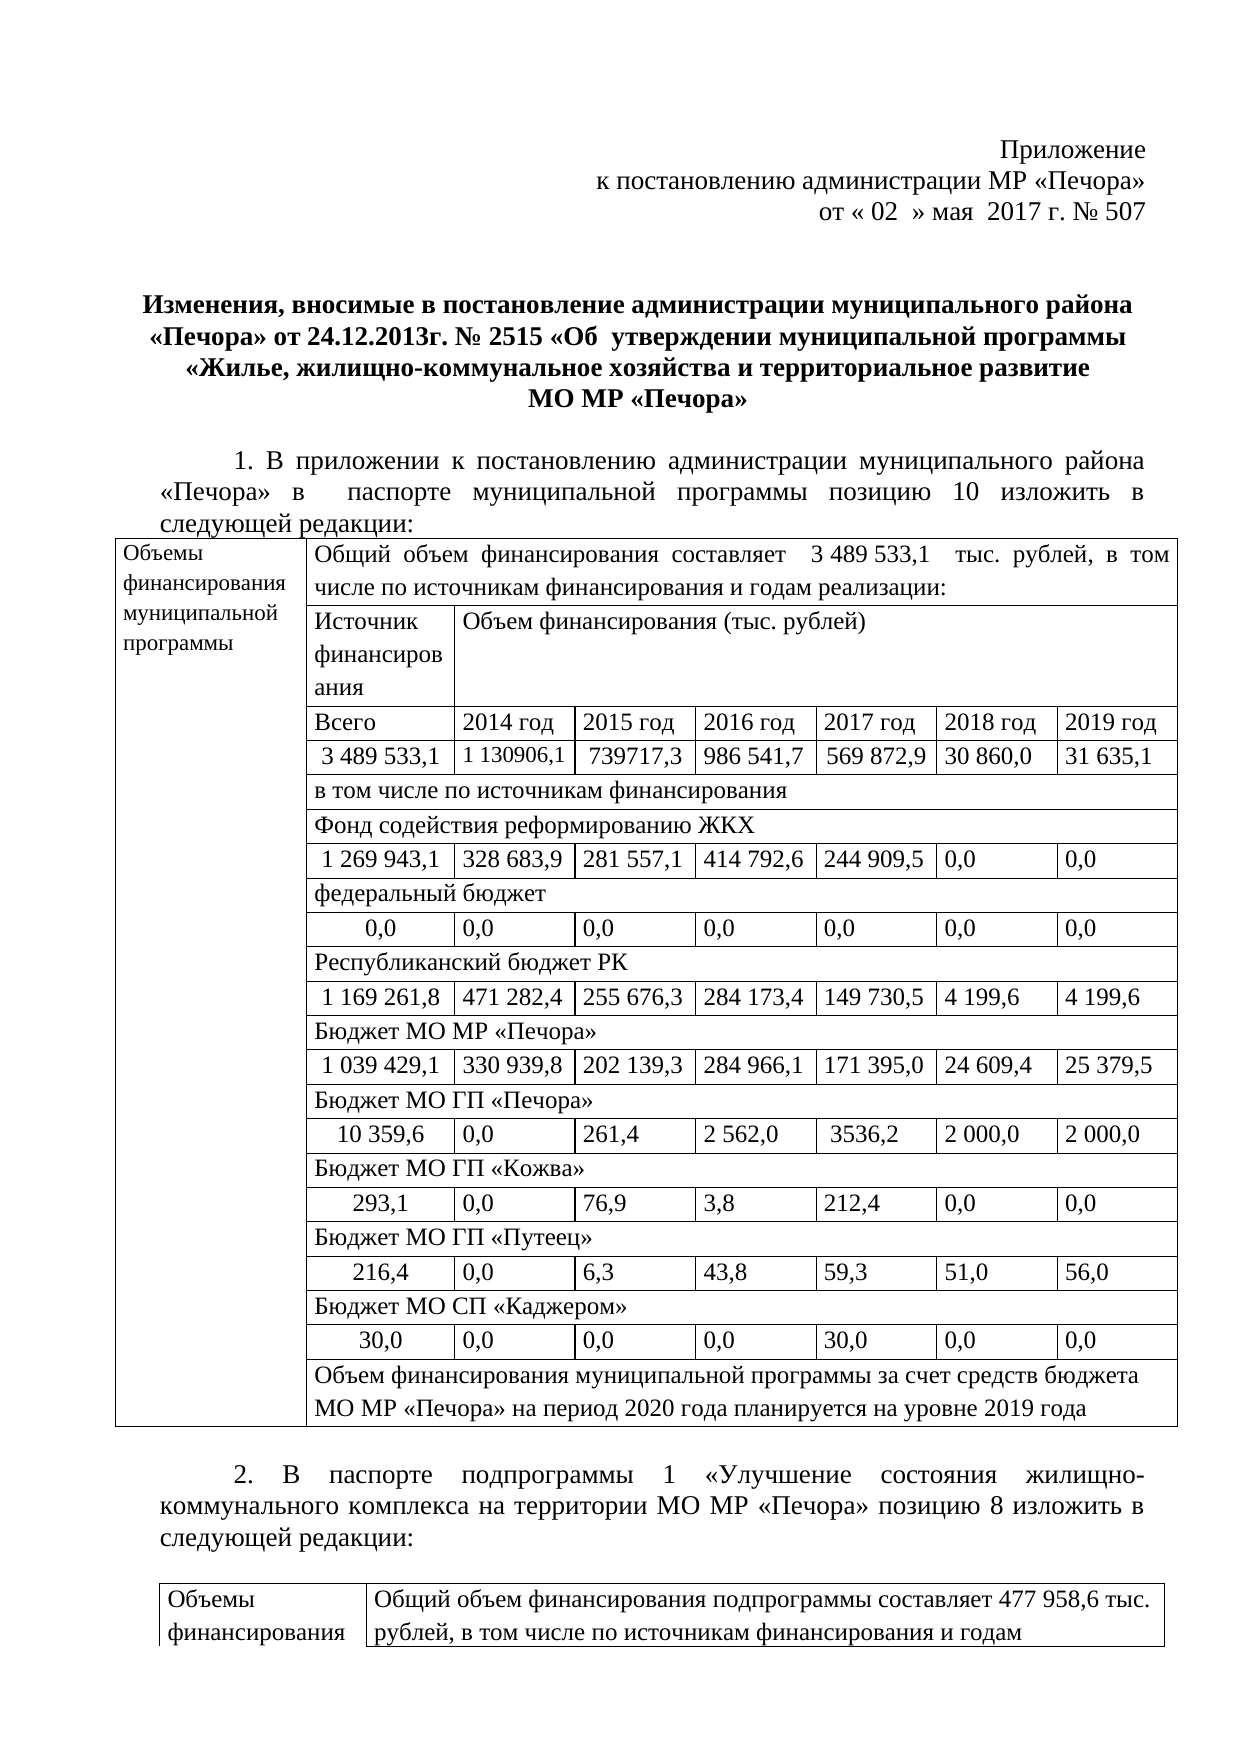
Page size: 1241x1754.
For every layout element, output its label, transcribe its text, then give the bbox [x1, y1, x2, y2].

table_cell 212,4 [817, 1188, 936, 1221]
table_cell Всего [307, 707, 454, 740]
text Приложение [159, 133, 1146, 164]
table_cell 0,0 [937, 1325, 1057, 1359]
table_cell 739717,3 [576, 741, 695, 774]
table_cell Объем финансирования (тыс. рублей) [455, 606, 1177, 706]
table_cell 6,3 [576, 1257, 695, 1290]
text Изменения, вносимые в постановление администрации муниципального района «Печора» от 24.12.2013г. № 2515 «Об утверждении муниципальной программы [130, 289, 1146, 351]
table_cell 30,0 [307, 1325, 454, 1359]
table_cell 4 199,6 [1058, 982, 1177, 1015]
table_cell 414 792,6 [696, 844, 816, 877]
table_cell 0,0 [696, 1325, 816, 1359]
table_header Объемы финансирования муниципальной программы [116, 539, 306, 1426]
text МО МР «Печора» [130, 382, 1146, 413]
table_cell 2014 год [455, 707, 574, 740]
text 2. В паспорте подпрограммы 1 «Улучшение состояния жилищно-коммунального комплекса на территории МО МР «Печора» позицию 8 изложить в следующей редакции: [159, 1458, 1146, 1552]
table_cell 0,0 [576, 1325, 695, 1359]
table_cell 1 039 429,1 [307, 1050, 454, 1084]
table_cell 4 199,6 [937, 982, 1057, 1015]
table_cell 330 939,8 [455, 1050, 574, 1084]
table_cell 0,0 [455, 1119, 574, 1152]
table_cell 2018 год [937, 707, 1057, 740]
table_cell 51,0 [937, 1257, 1057, 1290]
table_cell 3,8 [696, 1188, 816, 1221]
table_cell 2 000,0 [937, 1119, 1057, 1152]
table_cell Объем финансирования муниципальной программы за счет средств бюджета МО МР «Печора» на период 2020 года планируется на уровне 2019 года [307, 1360, 1177, 1426]
table_cell 1 269 943,1 [307, 844, 454, 877]
table_cell 328 683,9 [455, 844, 574, 877]
table_cell 43,8 [696, 1257, 816, 1290]
table_header Общий объем финансирования подпрограммы составляет 477 958,6 тыс. рублей, в том числе по источникам финансирования и годам реализации: [367, 1584, 1164, 1646]
table_cell 2015 год [576, 707, 695, 740]
table_cell 0,0 [1058, 1188, 1177, 1221]
table_cell 31 635,1 [1058, 741, 1177, 774]
text от « 02 » мая 2017 г. № 507 [159, 195, 1146, 226]
table_cell 0,0 [455, 1188, 574, 1221]
table_cell 2017 год [817, 707, 936, 740]
table_cell 202 139,3 [576, 1050, 695, 1084]
table_cell 0,0 [455, 1257, 574, 1290]
table_cell 0,0 [1058, 913, 1177, 946]
table_cell 471 282,4 [455, 982, 574, 1015]
table_cell 0,0 [1058, 844, 1177, 877]
table_header Объемы финансирования подпрограммы 1 [160, 1584, 366, 1646]
table_cell 0,0 [817, 913, 936, 946]
table_cell 2019 год [1058, 707, 1177, 740]
table_cell 149 730,5 [817, 982, 936, 1015]
table_cell 0,0 [576, 913, 695, 946]
table_cell 0,0 [455, 1325, 574, 1359]
table_cell 216,4 [307, 1257, 454, 1290]
table_cell федеральный бюджет [307, 879, 1177, 912]
table_cell 0,0 [307, 913, 454, 946]
table_cell 59,3 [817, 1257, 936, 1290]
table_cell 2016 год [696, 707, 816, 740]
table_cell 56,0 [1058, 1257, 1177, 1290]
table_cell Бюджет МО ГП «Печора» [307, 1085, 1177, 1118]
table_cell Источник финансирования [307, 606, 454, 706]
table_cell Бюджет МО СП «Каджером» [307, 1291, 1177, 1324]
table_cell 0,0 [1058, 1325, 1177, 1359]
text к постановлению администрации МР «Печора» [159, 164, 1146, 195]
table_cell Бюджет МО ГП «Кожва» [307, 1154, 1177, 1187]
text 1. В приложении к постановлению администрации муниципального района «Печора» в паспорте муниципальной программы позицию 10 изложить в следующей редакции: [159, 444, 1146, 538]
table_cell 30,0 [817, 1325, 936, 1359]
table_cell 261,4 [576, 1119, 695, 1152]
table_cell в том числе по источникам финансирования [307, 775, 1177, 809]
table_cell 0,0 [937, 844, 1057, 877]
table_cell 0,0 [937, 1188, 1057, 1221]
table_cell Фонд содействия реформированию ЖКХ [307, 810, 1177, 843]
table_cell 986 541,7 [696, 741, 816, 774]
table_cell 569 872,9 [817, 741, 936, 774]
table_cell 3536,2 [817, 1119, 936, 1152]
text «Жилье, жилищно-коммунальное хозяйства и территориальное развитие [130, 351, 1146, 382]
table_cell 2 562,0 [696, 1119, 816, 1152]
table_cell 3 489 533,1 [307, 741, 454, 774]
table_cell 30 860,0 [937, 741, 1057, 774]
table_cell 1 130906,1 [455, 741, 574, 774]
table_cell 25 379,5 [1058, 1050, 1177, 1084]
table_cell 76,9 [576, 1188, 695, 1221]
table_cell 0,0 [455, 913, 574, 946]
table_cell 10 359,6 [307, 1119, 454, 1152]
table_cell Республиканский бюджет РК [307, 947, 1177, 981]
table_cell 255 676,3 [576, 982, 695, 1015]
table_cell 24 609,4 [937, 1050, 1057, 1084]
table_header Общий объем финансирования составляет 3 489 533,1 тыс. рублей, в том числе по источникам финансирования и годам реализации: [307, 539, 1177, 605]
table_cell 284 173,4 [696, 982, 816, 1015]
table_cell 1 169 261,8 [307, 982, 454, 1015]
table_cell 171 395,0 [817, 1050, 936, 1084]
table_cell Бюджет МО МР «Печора» [307, 1016, 1177, 1049]
table_cell 0,0 [696, 913, 816, 946]
table_cell 0,0 [937, 913, 1057, 946]
table_cell 2 000,0 [1058, 1119, 1177, 1152]
table_cell 244 909,5 [817, 844, 936, 877]
table_cell 281 557,1 [576, 844, 695, 877]
table_cell Бюджет МО ГП «Путеец» [307, 1222, 1177, 1256]
table_cell 293,1 [307, 1188, 454, 1221]
table_cell 284 966,1 [696, 1050, 816, 1084]
